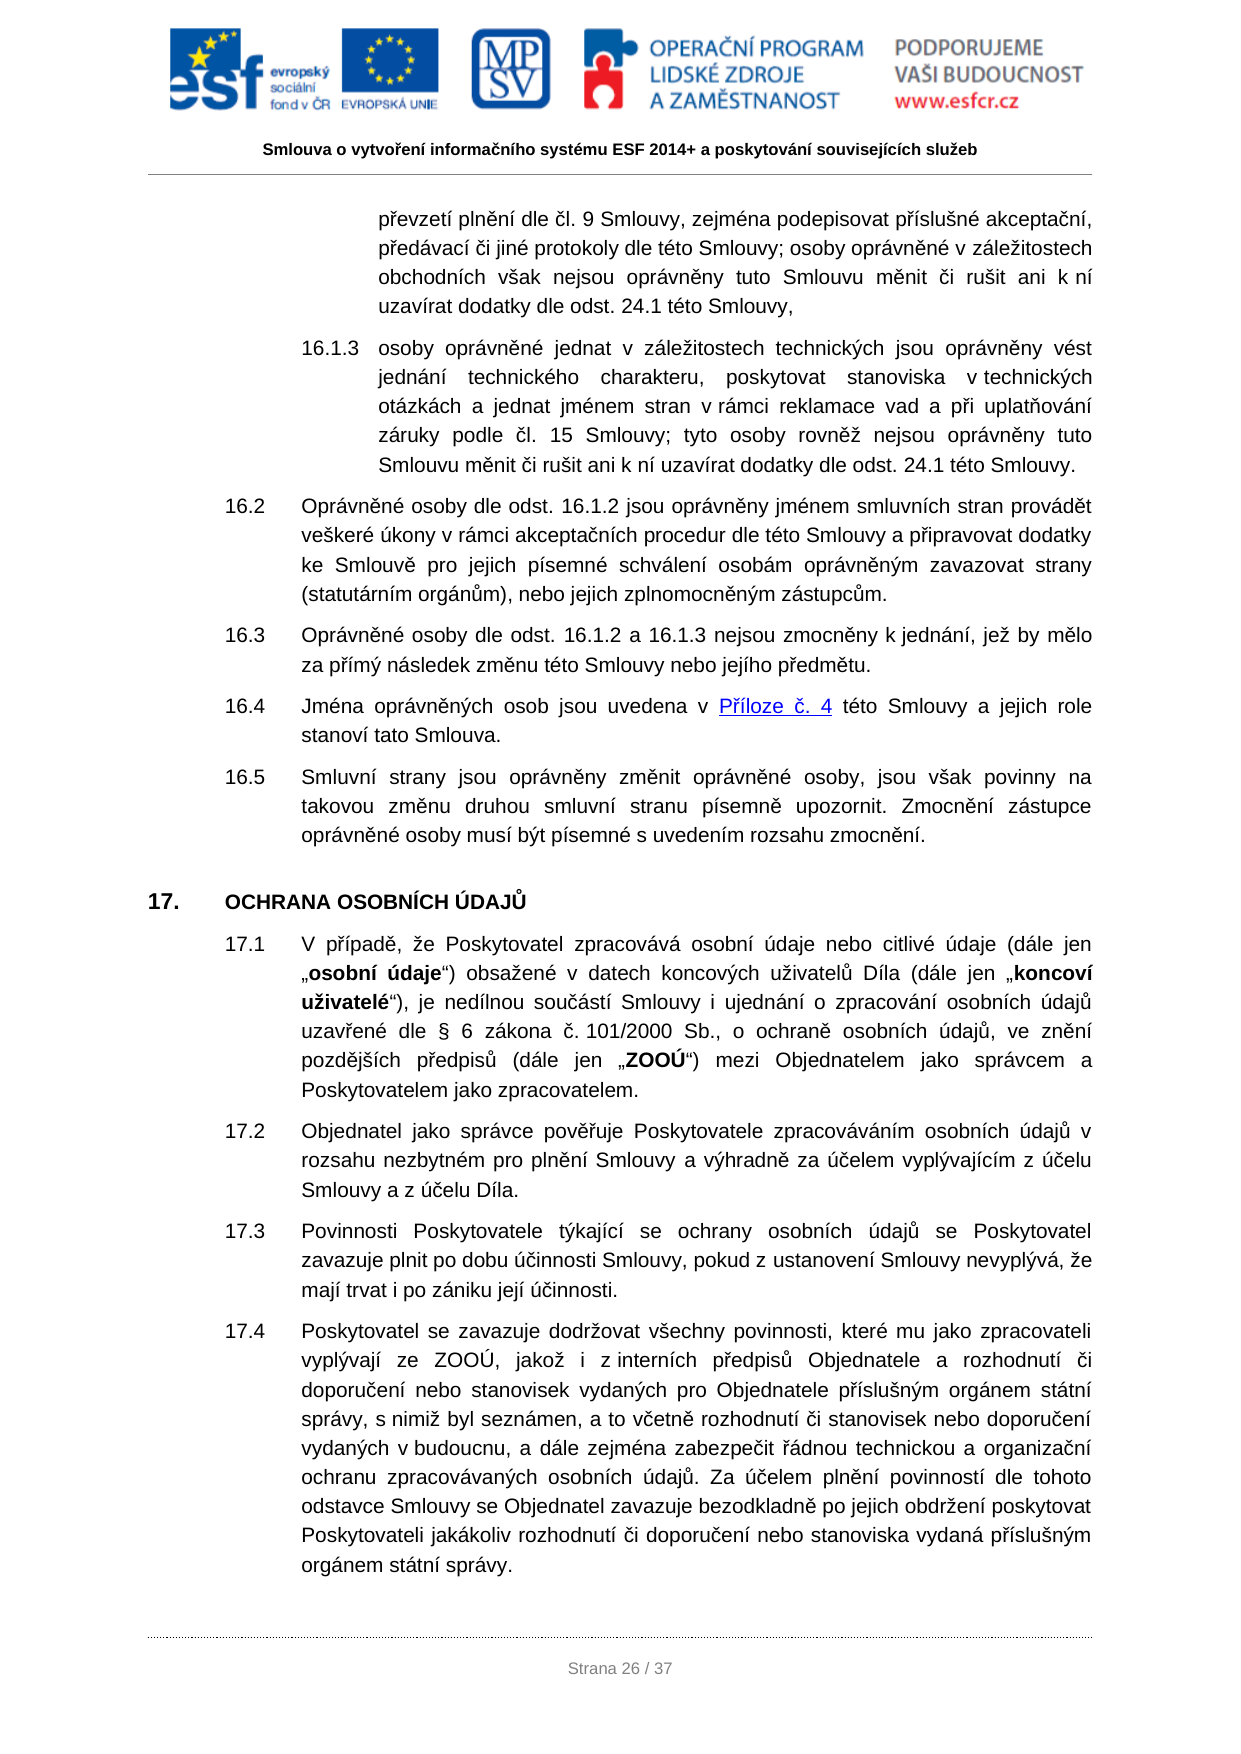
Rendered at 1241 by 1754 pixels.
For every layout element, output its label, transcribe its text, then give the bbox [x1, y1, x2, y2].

text Smluvní strany jsou oprávněny změnit oprávněné osoby, jsou však povinny na takovou změnu druhou smluvní stranu písemně upozornit. Zmocnění zástupce oprávněné osoby musí být písemné s uvedením rozsahu zmocnění. [224, 761, 1092, 849]
text OCHRANA OSOBNÍCH ÚDAJŮ [148, 886, 1092, 915]
list osoby oprávněné jednat v záležitostech technických jsou oprávněny vést jednání technického charakteru, poskytovat stanoviska v technických otázkách a jednat jménem stran v rámci reklamace vad a při uplatňování záruky podle čl. 15 Smlouvy; tyto osoby rovněž nejsou oprávněny tuto Smlouvu měnit či rušit ani k ní uzavírat dodatky dle odst. 24.1 této Smlouvy. [301, 332, 1092, 478]
text Oprávněné osoby dle odst. 16.1.2 a 16.1.3 nejsou zmocněny k jednání, jež by mělo za přímý následek změnu této Smlouvy nebo jejího předmětu. [224, 619, 1092, 678]
text V případě, že Poskytovatel zpracovává osobní údaje nebo citlivé údaje (dále jen „osobní údaje“) obsažené v datech koncových uživatelů Díla (dále jen „koncoví uživatelé“), je nedílnou součástí Smlouvy i ujednání o zpracování osobních údajů uzavřené dle § 6 zákona č. 101/2000 Sb., o ochraně osobních údajů, ve znění pozdějších předpisů (dále jen „ZOOÚ“) mezi Objednatelem jako správcem a Poskytovatelem jako zpracovatelem. [224, 928, 1092, 1103]
picture [156, 18, 1100, 128]
text Oprávněné osoby dle odst. 16.1.2 jsou oprávněny jménem smluvních stran provádět veškeré úkony v rámci akceptačních procedur dle této Smlouvy a připravovat dodatky ke Smlouvě pro jejich písemné schválení osobám oprávněným zavazovat strany (statutárním orgánům), nebo jejich zplnomocněným zástupcům. [224, 490, 1092, 607]
text Povinnosti Poskytovatele týkající se ochrany osobních údajů se Poskytovatel zavazuje plnit po dobu účinnosti Smlouvy, pokud z ustanovení Smlouvy nevyplývá, že mají trvat i po zániku její účinnosti. [224, 1215, 1092, 1303]
text Jména oprávněných osob jsou uvedena v Příloze č. 4 této Smlouvy a jejich role stanoví tato Smlouva. [224, 690, 1092, 749]
text Objednatel jako správce pověřuje Poskytovatele zpracováváním osobních údajů v rozsahu nezbytném pro plnění Smlouvy a výhradně za účelem vyplývajícím z účelu Smlouvy a z účelu Díla. [224, 1115, 1092, 1203]
text Poskytovatel se zavazuje dodržovat všechny povinnosti, které mu jako zpracovateli vyplývají ze ZOOÚ, jakož i z interních předpisů Objednatele a rozhodnutí či doporučení nebo stanovisek vydaných pro Objednatele příslušným orgánem státní správy, s nimiž byl seznámen, a to včetně rozhodnutí či stanovisek nebo doporučení vydaných v budoucnu, a dále zejména zabezpečit řádnou technickou a organizační ochranu zpracovávaných osobních údajů. Za účelem plnění povinností dle tohoto odstavce Smlouvy se Objednatel zavazuje bezodkladně po jejich obdržení poskytovat Poskytovateli jakákoliv rozhodnutí či doporučení nebo stanoviska vydaná příslušným orgánem státní správy. [224, 1315, 1092, 1578]
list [301, 203, 1092, 319]
